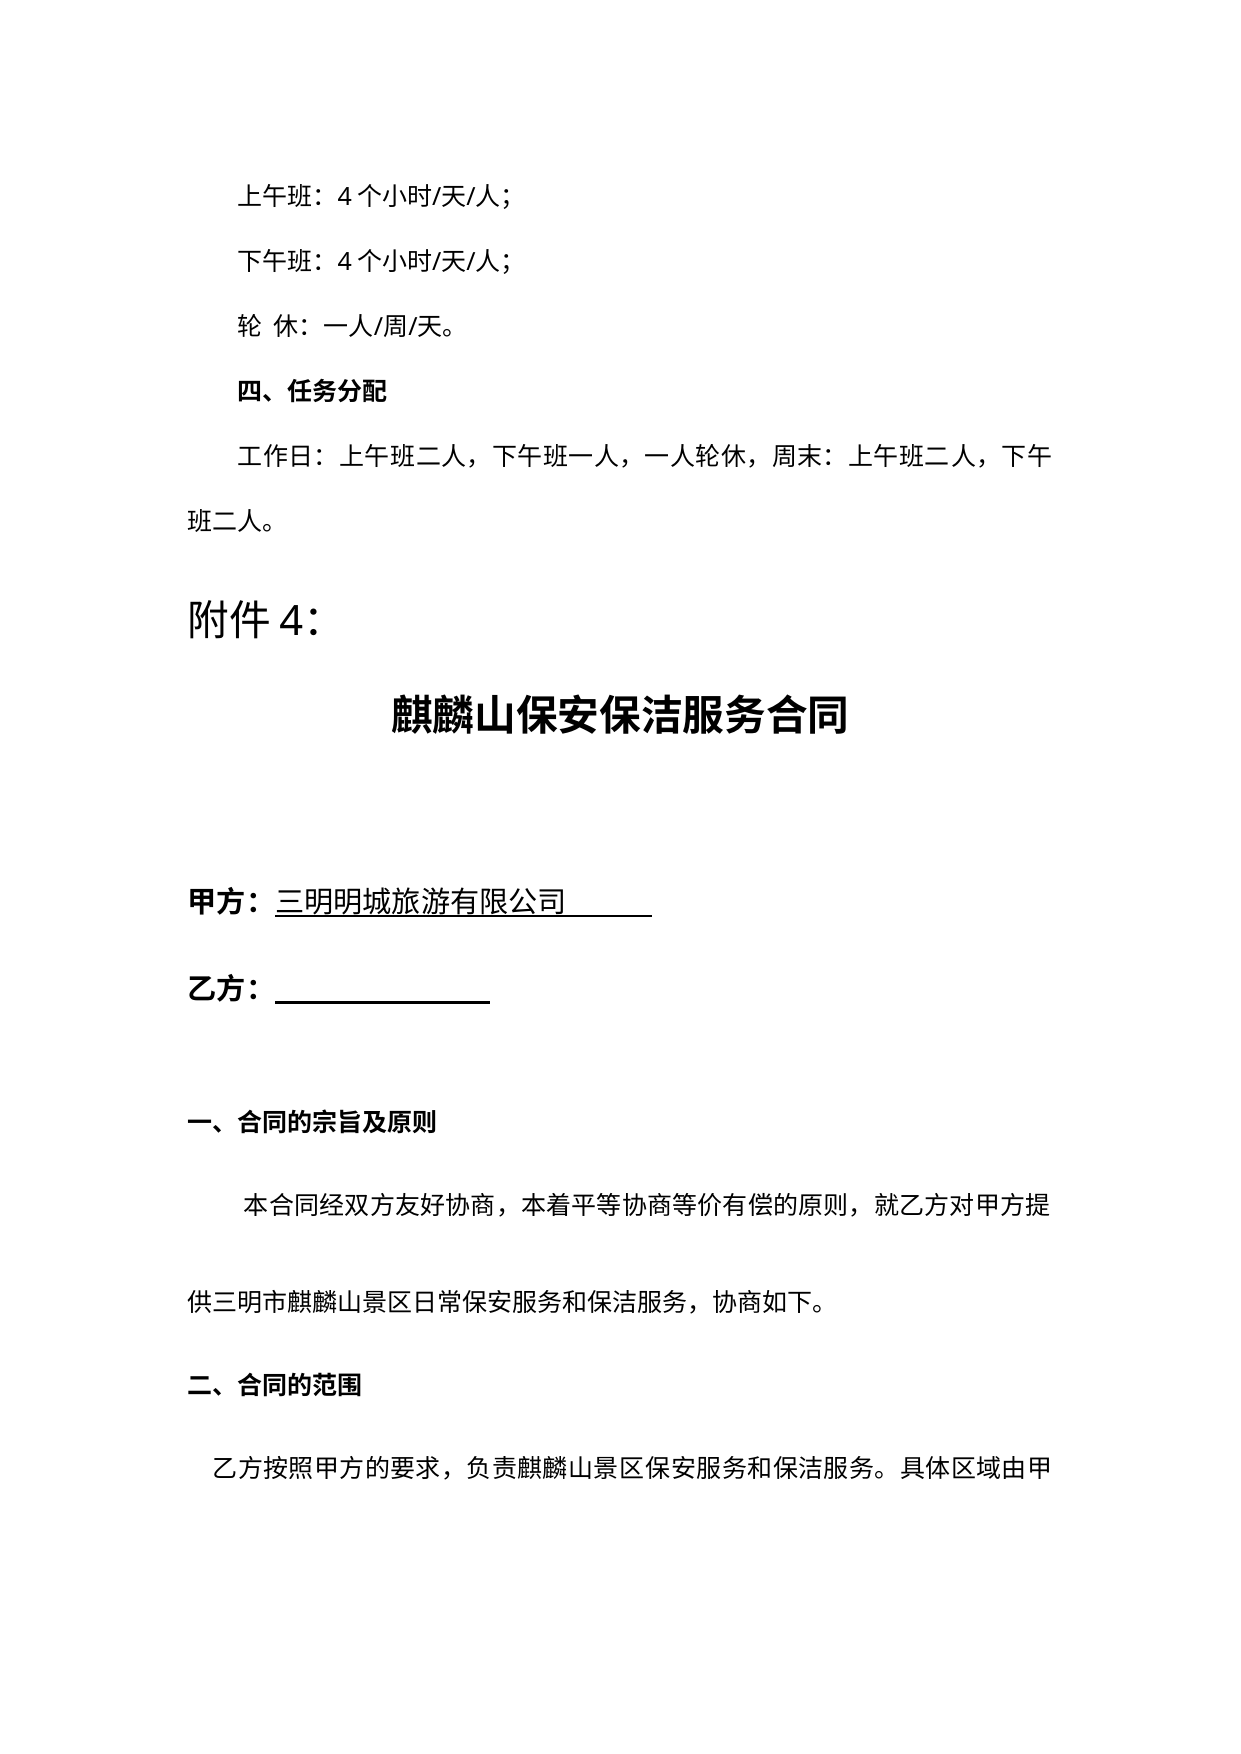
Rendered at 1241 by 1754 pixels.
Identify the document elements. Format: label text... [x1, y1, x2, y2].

text 二、合同的范围 [187, 1351, 1053, 1416]
list 工作日：上午班二人，下午班一人，一人轮休，周末：上午班二人，下午班二人。 [187, 422, 1053, 552]
text 麒麟山保安保洁服务合同 [187, 680, 1053, 745]
text 乙方： [187, 954, 1053, 1019]
list 轮 休：一人/周/天。 [187, 292, 1053, 357]
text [187, 1434, 1053, 1499]
text 本合同经双方友好协商，本着平等协商等价有偿的原则，就乙方对甲方提供三明市麒麟山景区日常保安服务和保洁服务，协商如下。 [187, 1171, 1053, 1333]
text 附件4： [187, 584, 1053, 649]
list 合同的宗旨及原则 [187, 1088, 1053, 1153]
list 上午班：4个小时/天/人； [187, 162, 1053, 227]
list 下午班：4个小时/天/人； [187, 227, 1053, 292]
text 甲方：三明明城旅游有限公司 [187, 868, 1053, 933]
list 四、任务分配 [187, 357, 1053, 422]
